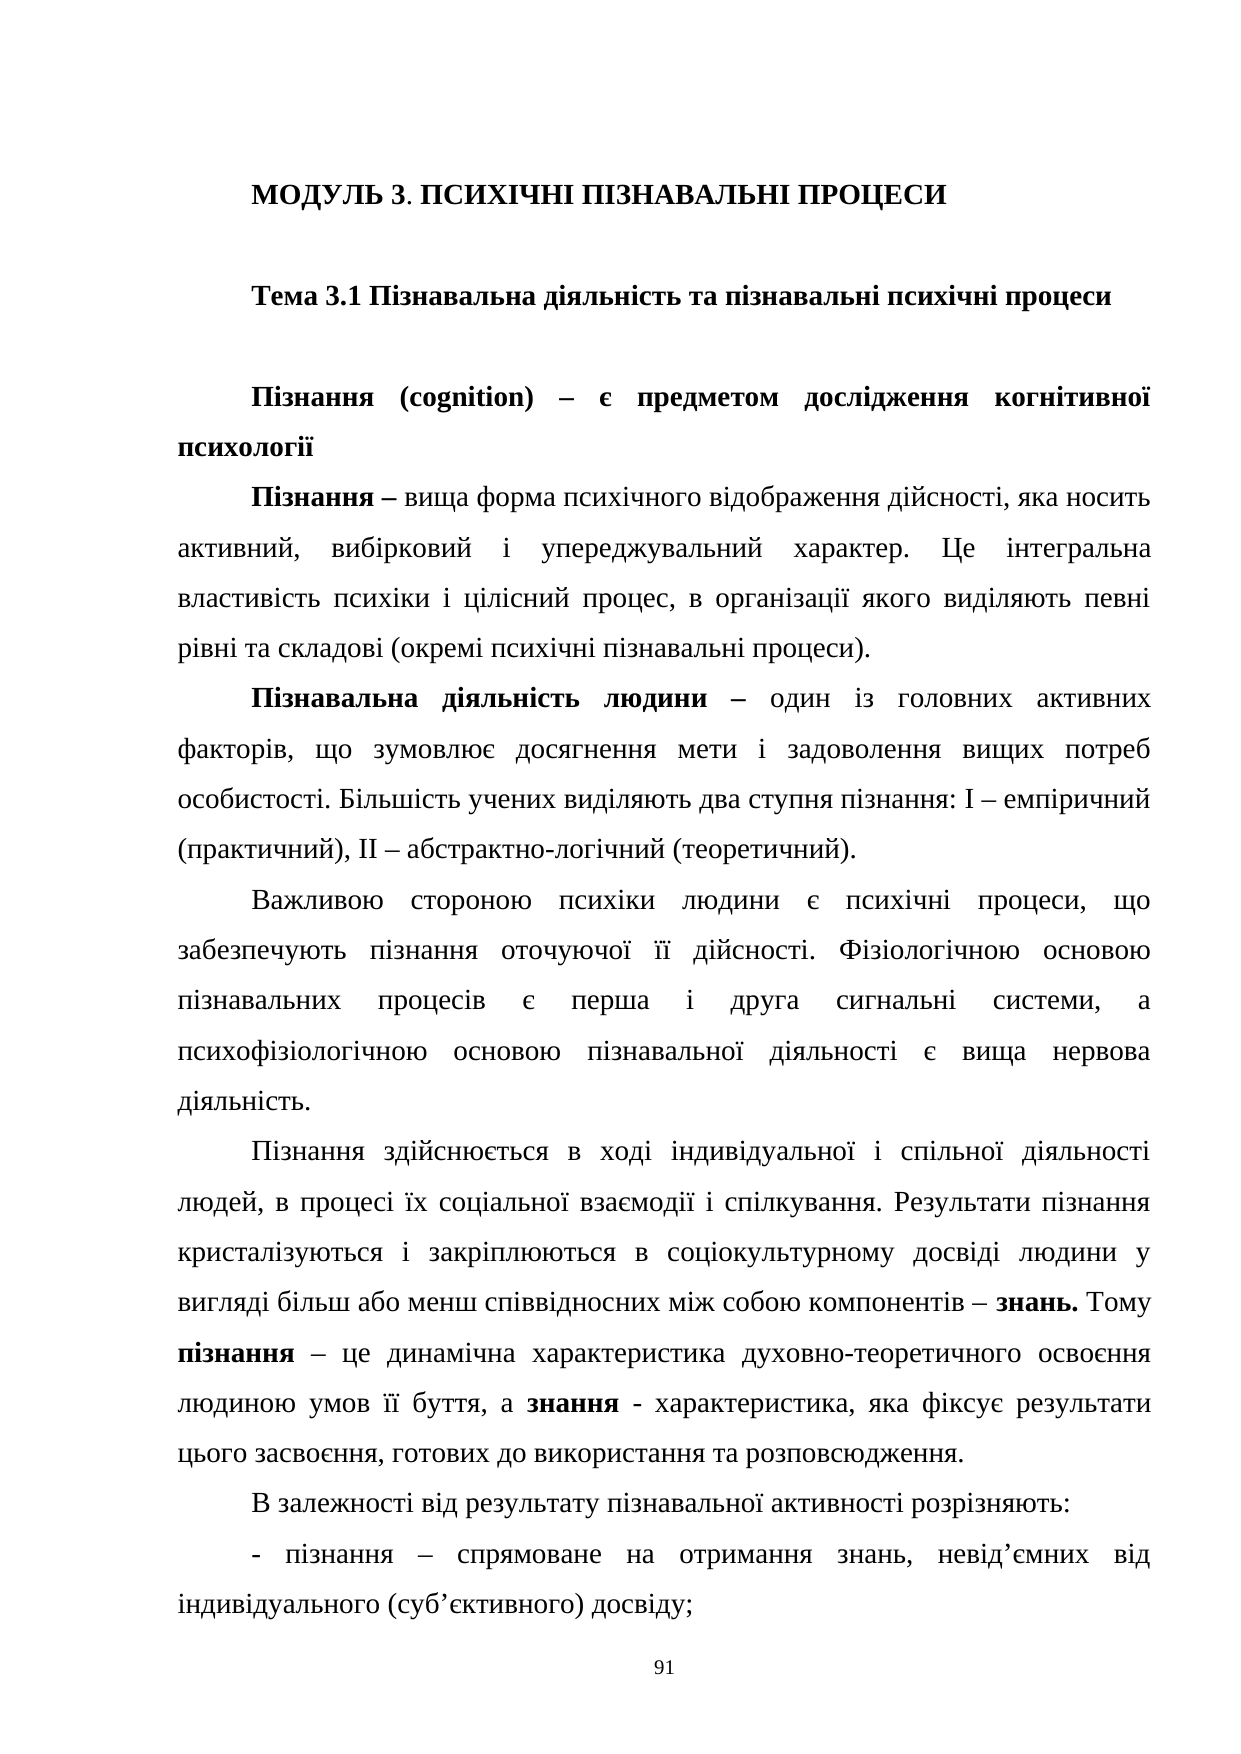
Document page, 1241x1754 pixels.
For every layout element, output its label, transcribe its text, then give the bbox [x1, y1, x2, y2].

text Пізнавальна діяльність людини – один із головних активних факторів, що зумовлює досягнення мети і задоволення вищих потреб особистості. Більшість учених виділяють два ступня пізнання: I – емпіричний (практичний), II – абстрактно-логічний (теоретичний). [177, 681, 1152, 865]
text В залежності від результату пізнавальної активності розрізняють: [177, 1486, 1152, 1519]
text Пізнання (cognition) – є предметом дослідження когнітивної психології [177, 379, 1152, 463]
text Важливою стороною психіки людини є психічні процеси, що забезпечують пізнання оточуючої її дійсності. Фізіологічною основою пізнавальних процесів є перша і друга сигнальні системи, а психофізіологічною основою пізнавальної діяльності є вища нервова діяльність. [177, 882, 1152, 1117]
text Пізнання здійснюється в ході індивідуальної і спільної діяльності людей, в процесі їх соціальної взаємодії і спілкування. Результати пізнання кристалізуються і закріплюються в соціокультурному досвіді людини у вигляді більш або менш співвідносних між собою компонентів – знань. Тому пізнання – це динамічна характеристика духовно-теоретичного освоєння людиною умов її буття, а знання - характеристика, яка фіксує результати цього засвоєння, готових до використання та розповсюдження. [177, 1133, 1152, 1469]
text - пізнання – спрямоване на отримання знань, невід’ємних від індивідуального (суб’єктивного) досвіду; [177, 1536, 1152, 1620]
text МОДУЛЬ 3. ПСИХІЧНІ ПІЗНАВАЛЬНІ ПРОЦЕСИ [177, 177, 1152, 211]
text Пізнання – вища форма психічного відображення дійсності, яка носить активний, вибірковий і упереджувальний характер. Це інтегральна властивість психіки і цілісний процес, в організації якого виділяють певні рівні та складові (окремі психічні пізнавальні процеси). [177, 479, 1152, 664]
text Тема 3.1 Пізнавальна діяльність та пізнавальні психічні процеси [177, 278, 1152, 312]
